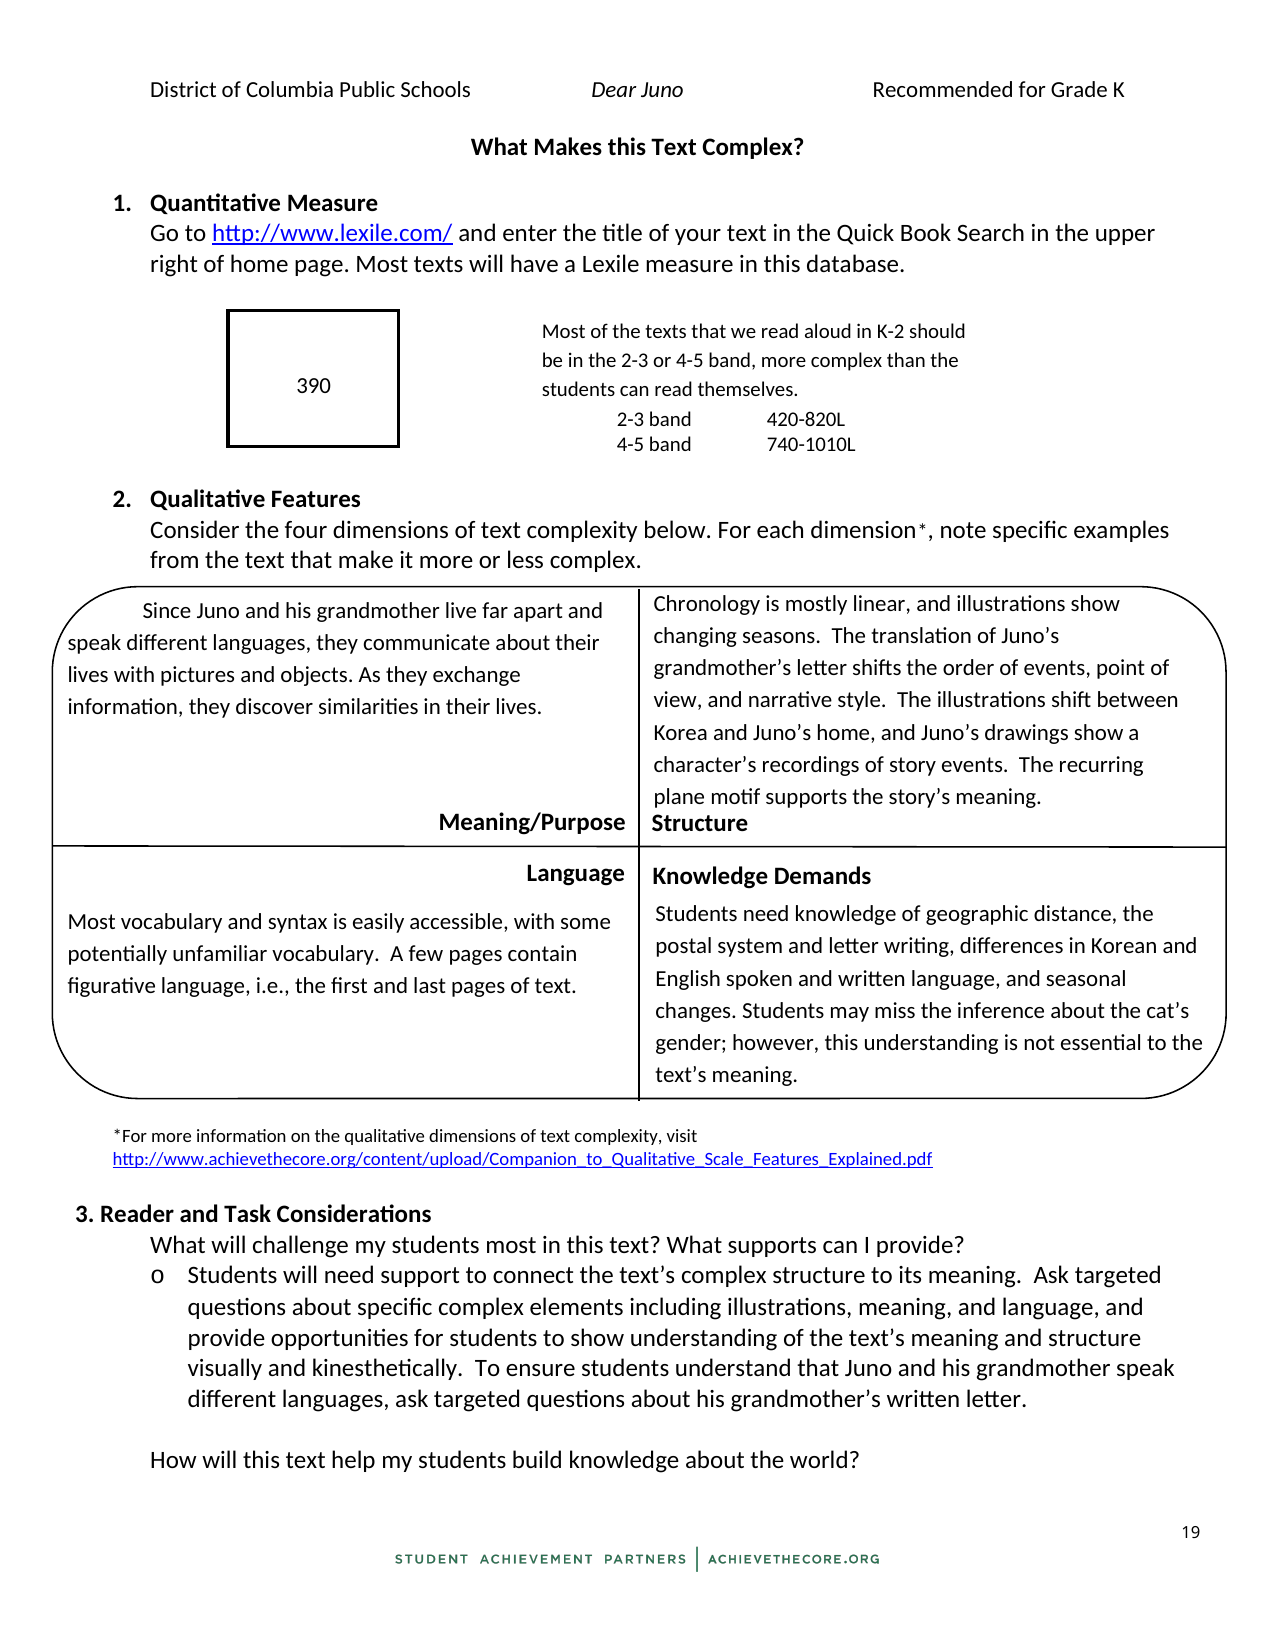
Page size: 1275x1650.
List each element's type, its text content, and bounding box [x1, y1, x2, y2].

text How will this text help my students build knowledge about the world? [75, 1444, 1200, 1474]
text Consider the four dimensions of text complexity below. For each dimension*, note specific examples from the text that make it more or less complex. [150, 514, 1200, 575]
text What will challenge my students most in this text? What supports can I provide? [75, 1229, 1200, 1259]
list Students will need support to connect the text’s complex structure to its meaning. Ask targeted questions about specific complex elements including illustrations, meaning, and language, and provide opportunities for students to show understanding of the text’s meaning and structure visually and kinesthetically. To ensure students understand that Juno and his grandmother speak different languages, ask targeted questions about his grandmother’s written letter. [150, 1259, 1200, 1413]
list Qualitative Features [112, 484, 1200, 514]
text What Makes this Text Complex? [75, 131, 1200, 162]
list Quantitative Measure [112, 187, 1200, 217]
text *For more information on the qualitative dimensions of text complexity, visit http://www.achievethecore.org/content/upload/Companion_to_Qualitative_Scale_Features_Explained.pdf [103, 1124, 1200, 1170]
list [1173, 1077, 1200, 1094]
text 3. Reader and Task Considerations [75, 1198, 1200, 1229]
picture [384, 1543, 892, 1575]
list Go to http://www.lexile.com/ and enter the title of your text in the Quick Book Search in the upper right of home page. Most texts will have a Lexile measure in this database. [150, 217, 1200, 278]
